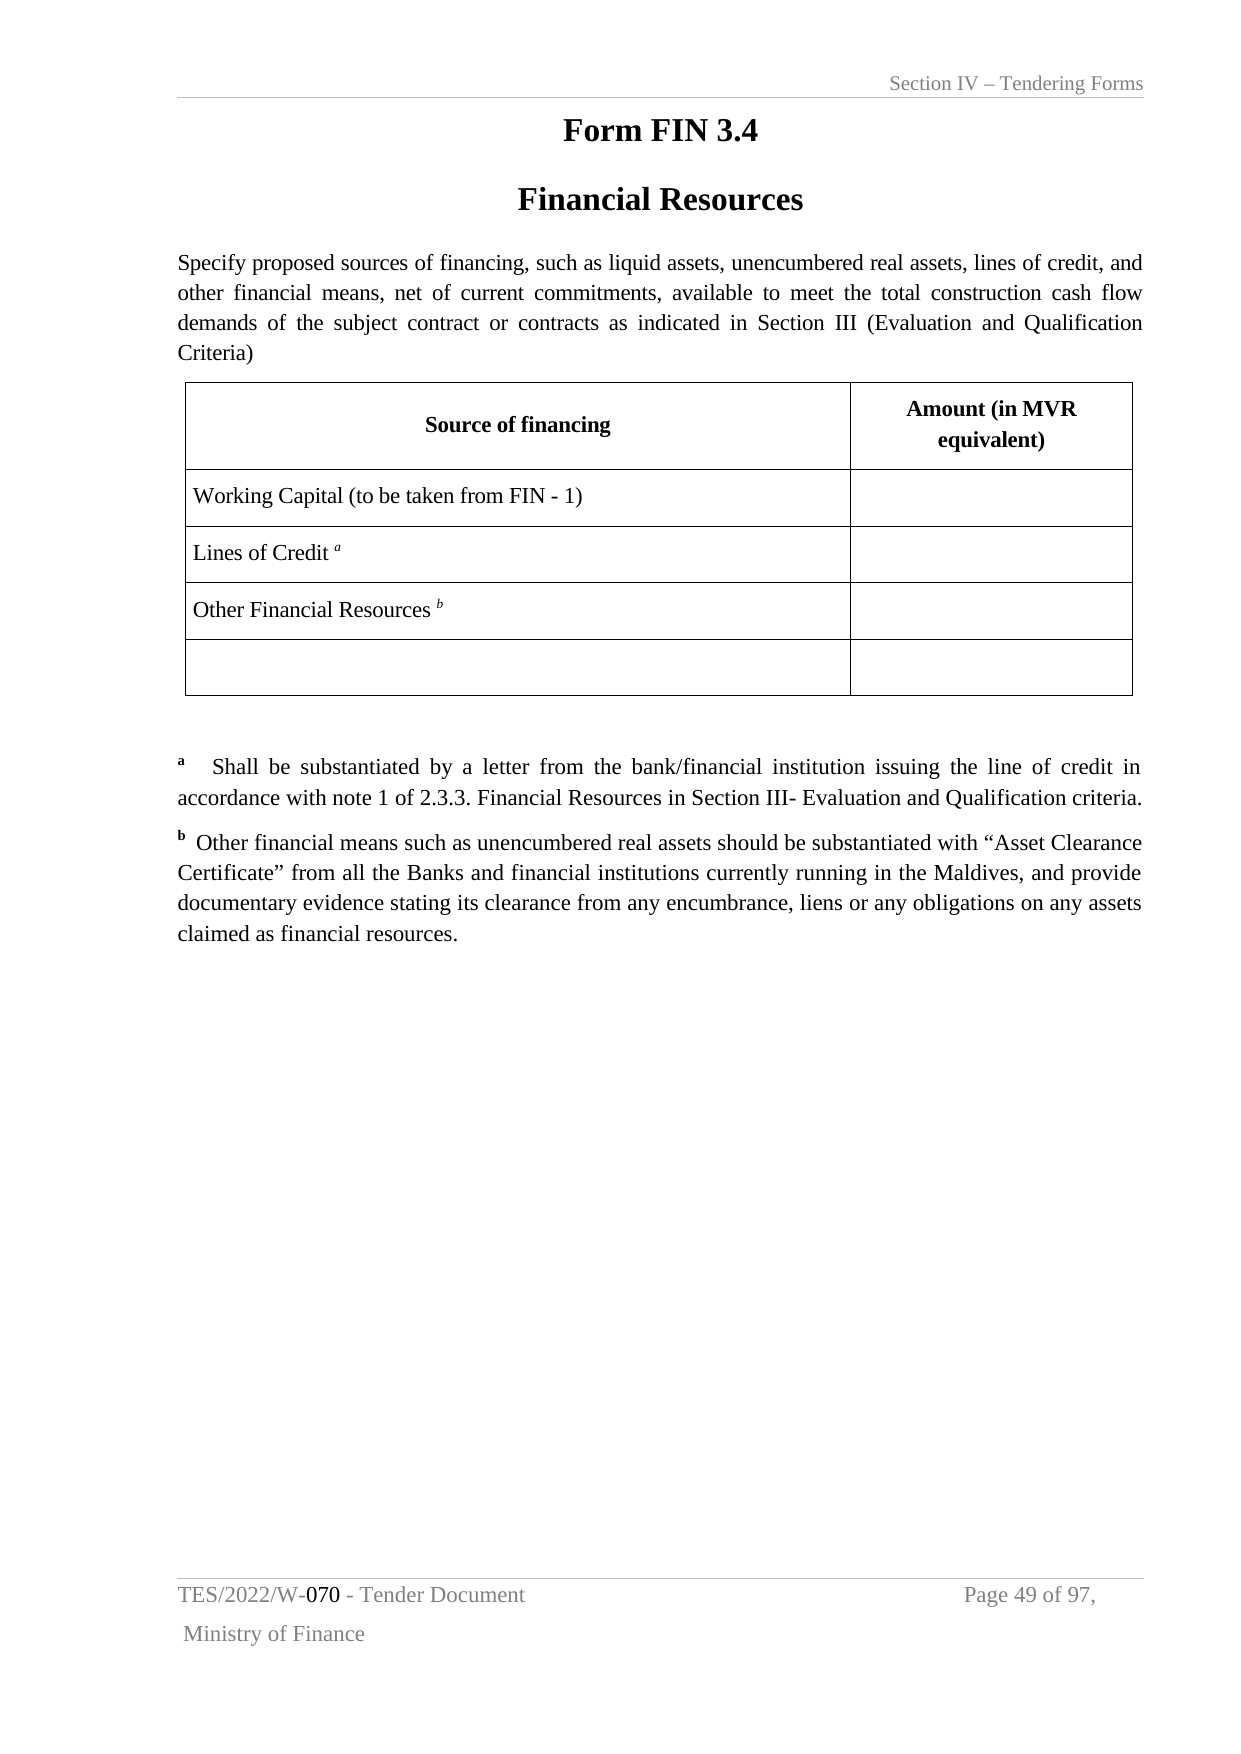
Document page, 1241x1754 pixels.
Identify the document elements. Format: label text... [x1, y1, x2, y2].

table_cell [186, 640, 850, 695]
text b Other financial means such as unencumbered real assets should be substantiated with “Asset Clearance Certificate” from all the Banks and financial institutions currently running in the Maldives, and provide documentary evidence stating its clearance from any encumbrance, liens or any obligations on any assets claimed as financial resources. [177, 827, 1144, 946]
table_cell [851, 640, 1132, 695]
text Specify proposed sources of financing, such as liquid assets, unencumbered real assets, lines of credit, and other financial means, net of current commitments, available to meet the total construction cash flow demands of the subject contract or contracts as indicated in Section III (Evaluation and Qualification Criteria) [177, 249, 1144, 366]
text Form FIN 3.4 [177, 111, 1144, 149]
table_header Source of financing [186, 383, 850, 469]
table_cell Lines of Credit a [186, 527, 850, 582]
table_cell [851, 527, 1132, 582]
text a Shall be substantiated by a letter from the bank/financial institution issuing the line of credit in accordance with note 1 of 2.3.3. Financial Resources in Section III- Evaluation and Qualification criteria. [177, 751, 1144, 810]
text Financial Resources [177, 179, 1144, 218]
table_cell Working Capital (to be taken from FIN - 1) [186, 470, 850, 526]
table_cell Other Financial Resources b [186, 583, 850, 639]
table_header Amount (in MVR equivalent) [851, 383, 1132, 469]
table_cell [851, 583, 1132, 639]
table_cell [851, 470, 1132, 526]
